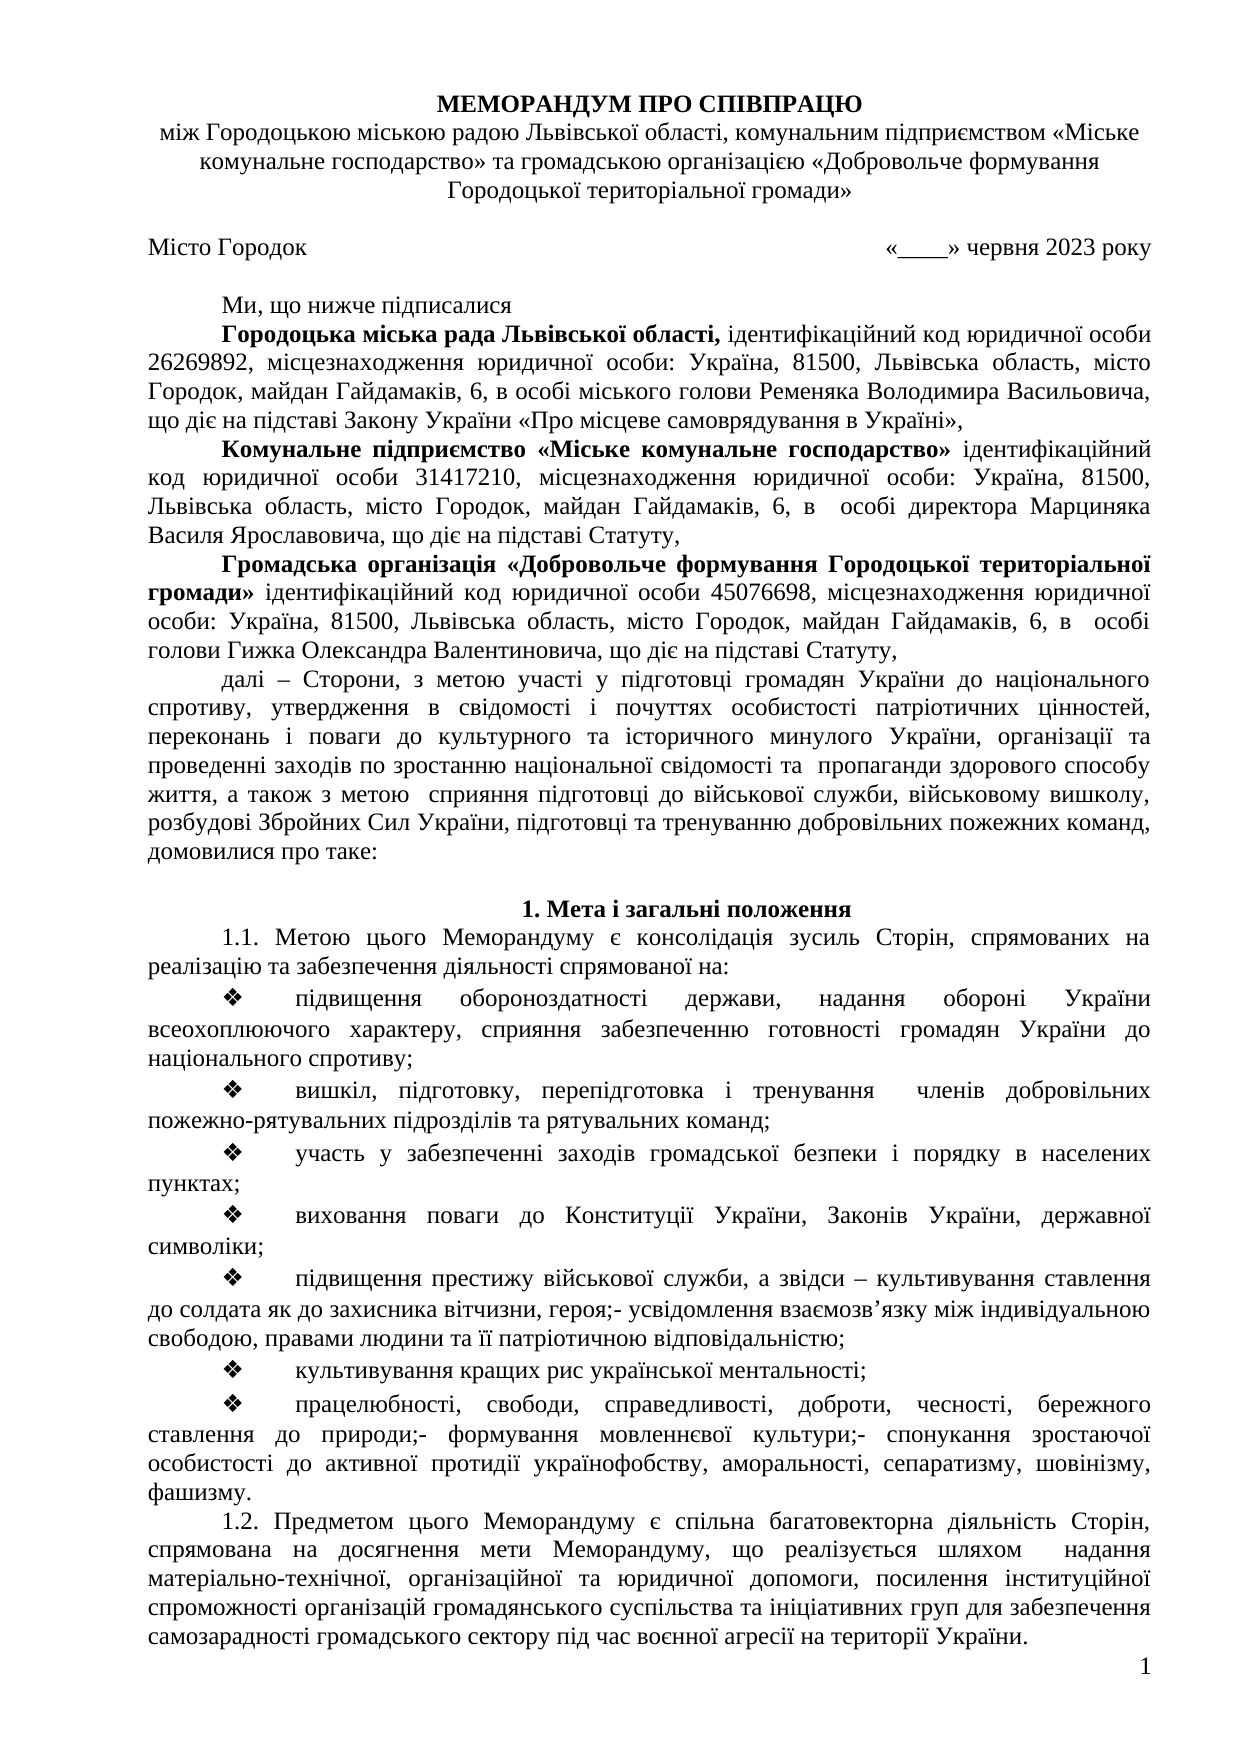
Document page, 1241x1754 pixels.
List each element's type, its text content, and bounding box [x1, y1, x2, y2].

text МЕМОРАНДУМ ПРО СПІВПРАЦЮ [148, 89, 1152, 117]
text 1.2. Предметом цього Меморандуму є спільна багатовекторна діяльність Сторін, спрямована на досягнення мети Меморандуму, що реалізується шляхом надання матеріально-технічної, організаційної та юридичної допомоги, посилення інституційної спроможності організацій громадянського суспільства та ініціативних груп для забезпечення самозарадності громадського сектору під час воєнної агресії на території України. [148, 1506, 1152, 1649]
text між Городоцькою міською радою Львівської області, комунальним підприємством «Міське комунальне господарство» та громадською організацією «Добровольче формування Городоцької територіальної громади» [148, 117, 1152, 204]
text ❖ участь у забезпеченні заходів громадської безпеки і порядку в населених пунктах; [148, 1134, 1152, 1197]
text ❖ підвищення обороноздатності держави, надання обороні України всеохоплюючого характеру, сприяння забезпеченню готовності громадян України до національного спротиву; [148, 980, 1152, 1071]
text 1.1. Метою цього Меморандуму є консолідація зусиль Сторін, спрямованих на реалізацію та забезпечення діяльності спрямованої на: [148, 922, 1152, 980]
text Комунальне підприємство «Міське комунальне господарство» ідентифікаційний код юридичної особи 31417210, місцезнаходження юридичної особи: Україна, 81500, Львівська область, місто Городок, майдан Гайдамаків, 6, в особі директора Марциняка Василя Ярославовича, що діє на підставі Статуту, [148, 434, 1152, 549]
text 1. Мета і загальні положення [148, 894, 1152, 922]
text Місто Городок «____» червня 2023 року [148, 232, 1152, 261]
text Городоцька міська рада Львівської області, ідентифікаційний код юридичної особи 26269892, місцезнаходження юридичної особи: Україна, 81500, Львівська область, місто Городок, майдан Гайдамаків, 6, в особі міського голови Ременяка Володимира Васильовича, що діє на підставі Закону України «Про місцеве самоврядування в Україні», [148, 319, 1152, 434]
text ❖ вишкіл, підготовку, перепідготовка і тренування членів добровільних пожежно-рятувальних підрозділів та рятувальних команд; [148, 1071, 1152, 1134]
text ❖ культивування кращих рис української ментальності; [148, 1351, 1152, 1386]
text Громадська організація «Добровольче формування Городоцької територіальної громади» ідентифікаційний код юридичної особи 45076698, місцезнаходження юридичної особи: Україна, 81500, Львівська область, місто Городок, майдан Гайдамаків, 6, в особі голови Гижка Олександра Валентиновича, що діє на підставі Статуту, [148, 549, 1152, 664]
text далі – Сторони, з метою участі у підготовці громадян України до національного спротиву, утвердження в свідомості і почуттях особистості патріотичних цінностей, переконань і поваги до культурного та історичного минулого України, організації та проведенні заходів по зростанню національної свідомості та пропаганди здорового способу життя, а також з метою сприяння підготовці до військової служби, військовому вишколу, розбудові Збройних Сил України, підготовці та тренуванню добровільних пожежних команд, домовилися про таке: [148, 664, 1152, 865]
text ❖ виховання поваги до Конституції України, Законів України, державної символіки; [148, 1197, 1152, 1260]
text ❖ підвищення престижу військової служби, а звідси – культивування ставлення до солдата як до захисника вітчизни, героя;- усвідомлення взаємозв’язку між індивідуальною свободою, правами людини та її патріотичною відповідальністю; [148, 1260, 1152, 1351]
text ❖ працелюбності, свободи, справедливості, доброти, чесності, бережного ставлення до природи;- формування мовленнєвої культури;- спонукання зростаючої особистості до активної протидії українофобству, аморальності, сепаратизму, шовінізму, фашизму. [148, 1386, 1152, 1506]
text Ми, що нижче підписалися [148, 290, 1152, 319]
